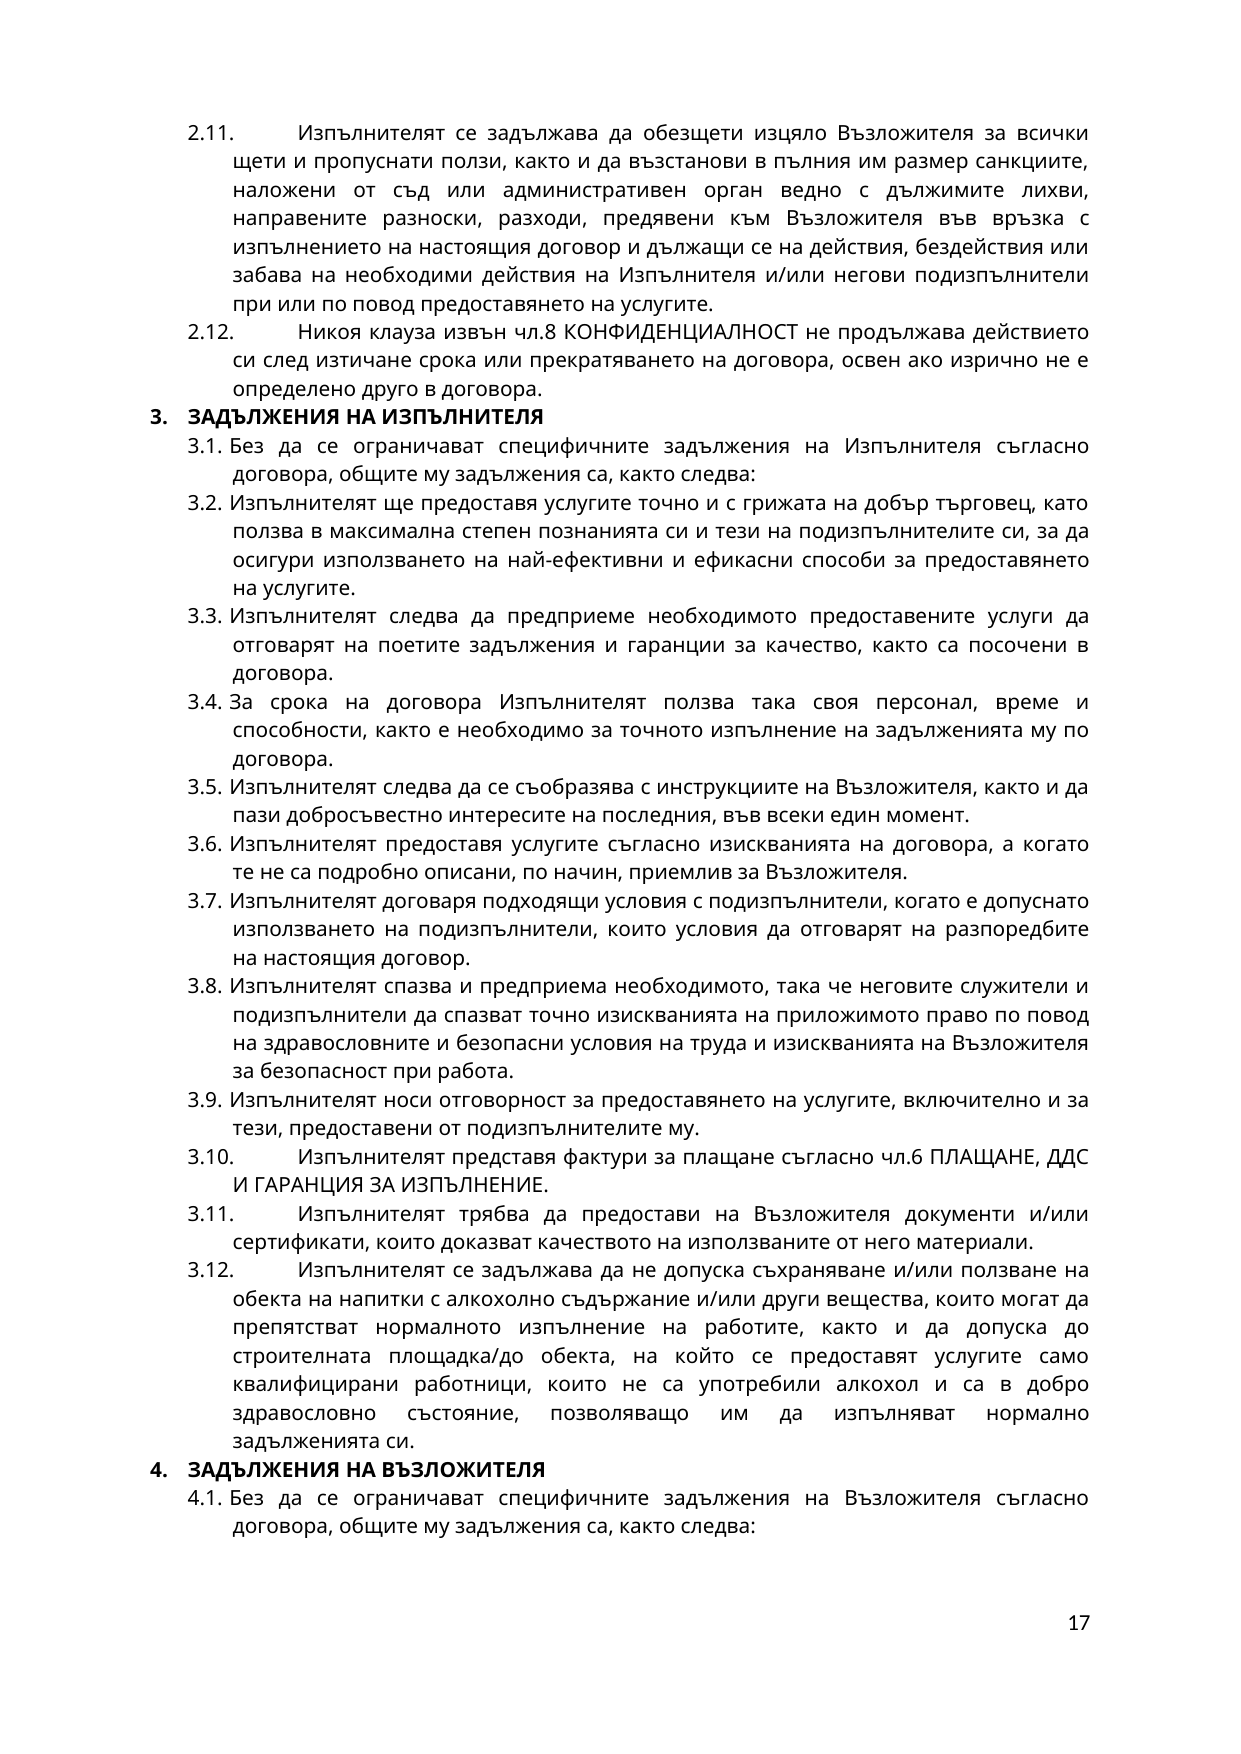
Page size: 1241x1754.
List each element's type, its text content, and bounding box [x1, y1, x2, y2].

list Без да се ограничават специфичните задължения на Възложителя съгласно договора, общите му задължения са, както следва: [187, 1483, 1090, 1540]
list Изпълнителят носи отговорност за предоставянето на услугите, включително и за тези, предоставени от подизпълнителите му. [187, 1085, 1090, 1142]
list Изпълнителят следва да се съобразява с инструкциите на Възложителя, както и да пази добросъвестно интересите на последния, във всеки един момент. [187, 772, 1090, 829]
list Изпълнителят представя фактури за плащане съгласно чл.6 ПЛАЩАНЕ, ДДС И ГАРАНЦИЯ ЗА ИЗПЪЛНЕНИЕ. [187, 1142, 1090, 1199]
list Без да се ограничават специфичните задължения на Изпълнителя съгласно договора, общите му задължения са, както следва: [187, 431, 1090, 488]
list Изпълнителят следва да предприеме необходимото предоставените услуги да отговарят на поетите задължения и гаранции за качество, както са посочени в договора. [187, 602, 1090, 687]
list Изпълнителят трябва да предостави на Възложителя документи и/или сертификати, които доказват качеството на използваните от него материали. [187, 1199, 1090, 1256]
list Никоя клауза извън чл.8 КОНФИДЕНЦИАЛНОСТ не продължава действието си след изтичане срока или прекратяването на договора, освен ако изрично не е определено друго в договора. [187, 317, 1090, 402]
list За срока на договора Изпълнителят ползва така своя персонал, време и способности, както е необходимо за точното изпълнение на задълженията му по договора. [187, 687, 1090, 772]
list Изпълнителят спазва и предприема необходимото, така че неговите служители и подизпълнители да спазват точно изискванията на приложимото право по повод на здравословните и безопасни условия на труда и изискванията на Възложителя за безопасност при работа. [187, 971, 1090, 1085]
list Изпълнителят се задължава да обезщети изцяло Възложителя за всички щети и пропуснати ползи, както и да възстанови в пълния им размер санкциите, наложени от съд или административен орган ведно с дължимите лихви, направените разноски, разходи, предявени към Възложителя във връзка с изпълнението на настоящия договор и дължащи се на действия, бездействия или забава на необходими действия на Изпълнителя и/или негови подизпълнители при или по повод предоставянето на услугите. [187, 118, 1090, 317]
list ЗАДЪЛЖЕНИЯ НА ВЪЗЛОЖИТЕЛЯ [150, 1455, 1090, 1483]
list Изпълнителят договаря подходящи условия с подизпълнители, когато е допуснато използването на подизпълнители, които условия да отговарят на разпоредбите на настоящия договор. [187, 886, 1090, 971]
list Изпълнителят се задължава да не допуска съхраняване и/или ползване на обекта на напитки с алкохолно съдържание и/или други вещества, които могат да препятстват нормалното изпълнение на работите, както и да допуска до строителната площадка/до обекта, на който се предоставят услугите само квалифицирани работници, които не са употребили алкохол и са в добро здравословно състояние, позволяващо им да изпълняват нормално задълженията си. [187, 1256, 1090, 1455]
list ЗАДЪЛЖЕНИЯ НА ИЗПЪЛНИТЕЛЯ [150, 402, 1090, 431]
list Изпълнителят предоставя услугите съгласно изискванията на договора, а когато те не са подробно описани, по начин, приемлив за Възложителя. [187, 829, 1090, 886]
list Изпълнителят ще предоставя услугите точно и с грижата на добър търговец, като ползва в максимална степен познанията си и тези на подизпълнителите си, за да осигури използването на най-ефективни и ефикасни способи за предоставянето на услугите. [187, 488, 1090, 602]
